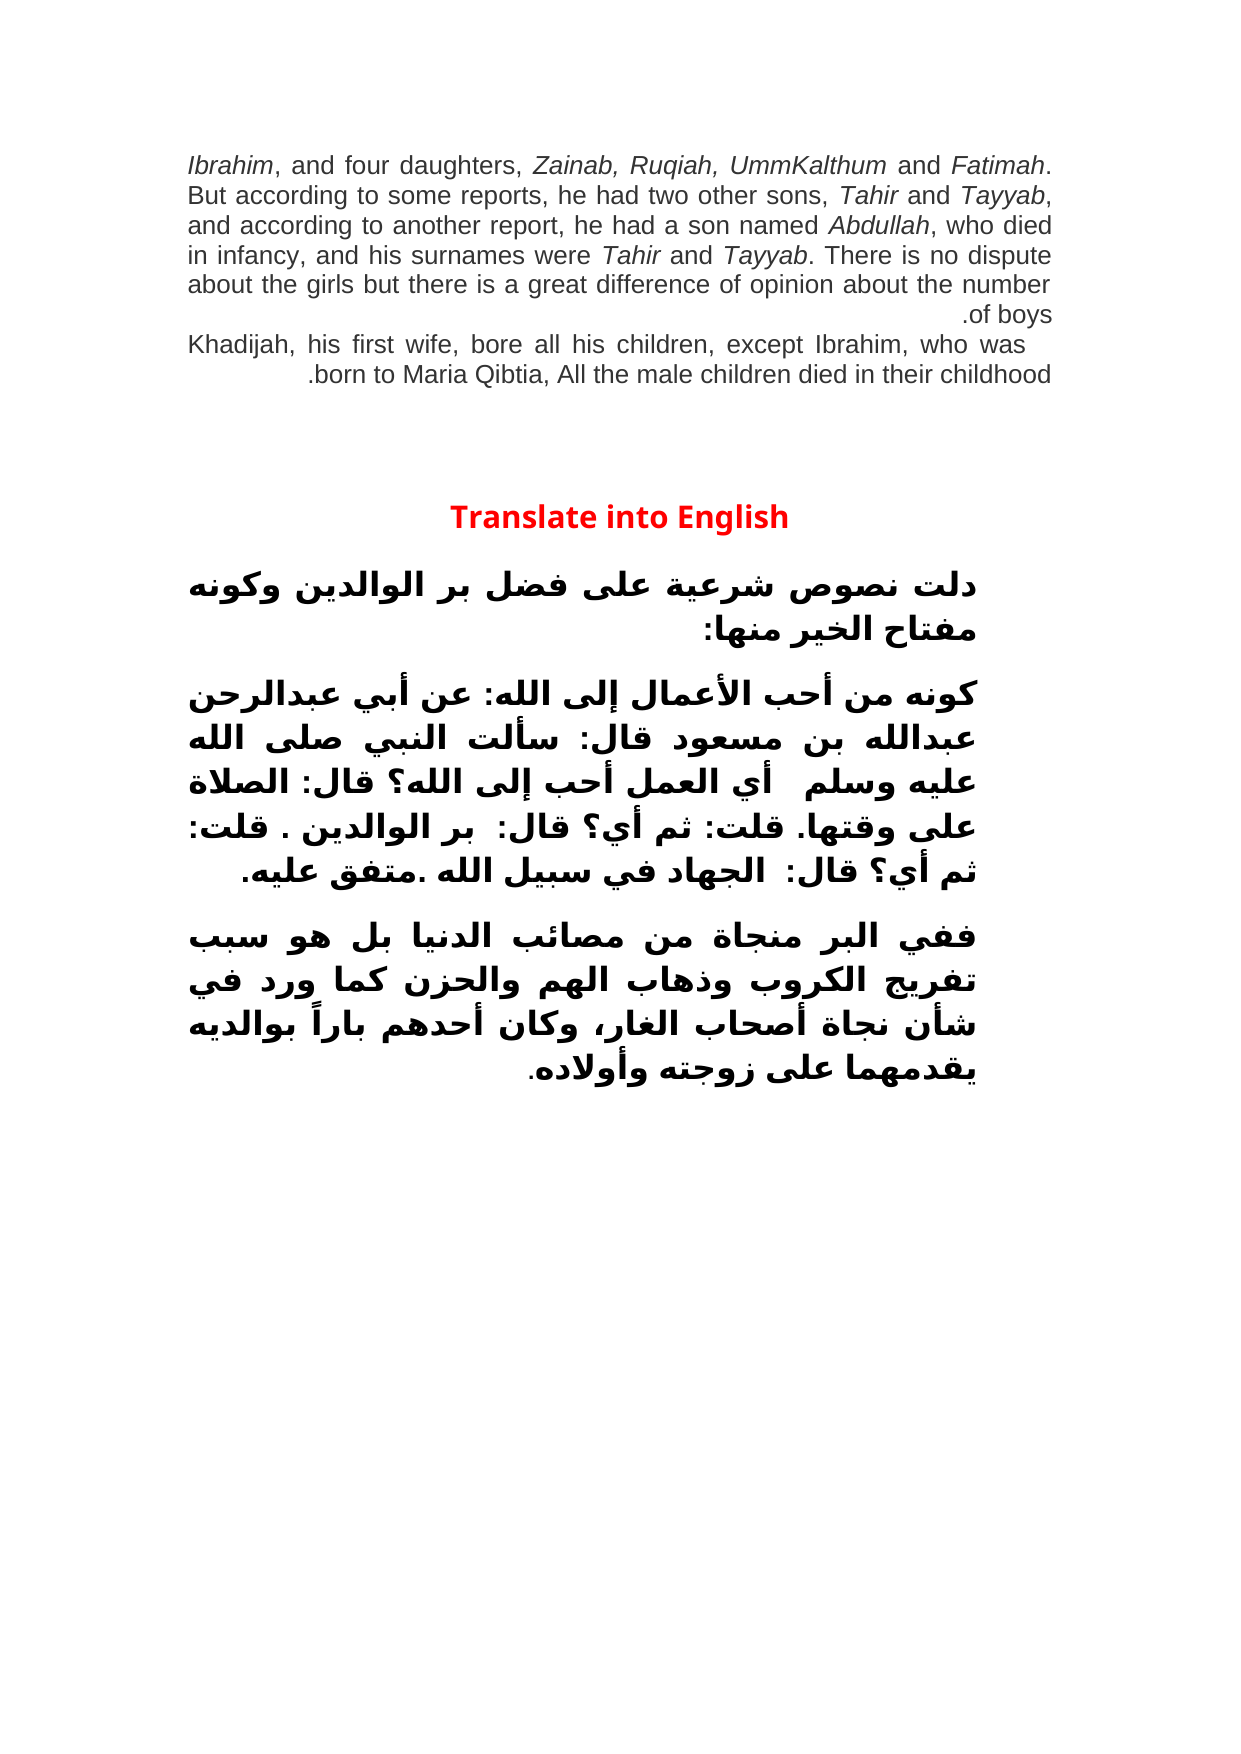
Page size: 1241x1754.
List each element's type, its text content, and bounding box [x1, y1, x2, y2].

text Khadijah, his first wife, bore all his children, except Ibrahim, who was born to Maria Qibtia, All the male children died in their childhood. [187, 329, 1053, 389]
text دلت نصوص شرعية على فضل بر الوالدين وكونه مفتاح الخير منها: [187, 565, 978, 648]
text ففي البر منجاة من مصائب الدنيا بل هو سبب تفريج الكروب وذهاب الهم والحزن كما ورد في شأن نجاة أصحاب الغار، وكان أحدهم باراً بوالديه يقدمهما على زوجته وأولاده. [187, 916, 978, 1087]
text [187, 150, 1053, 329]
text Translate into English [187, 495, 1053, 538]
text كونه من أحب الأعمال إلى الله: عن أبي عبدالرحن عبدالله بن مسعود قال: سألت النبي صلى الله عليه وسلم أي العمل أحب إلى الله؟ قال: الصلاة على وقتها. قلت: ثم أي؟ قال: بر الوالدين . قلت: ثم أي؟ قال: الجهاد في سبيل الله .متفق عليه. [187, 674, 978, 889]
